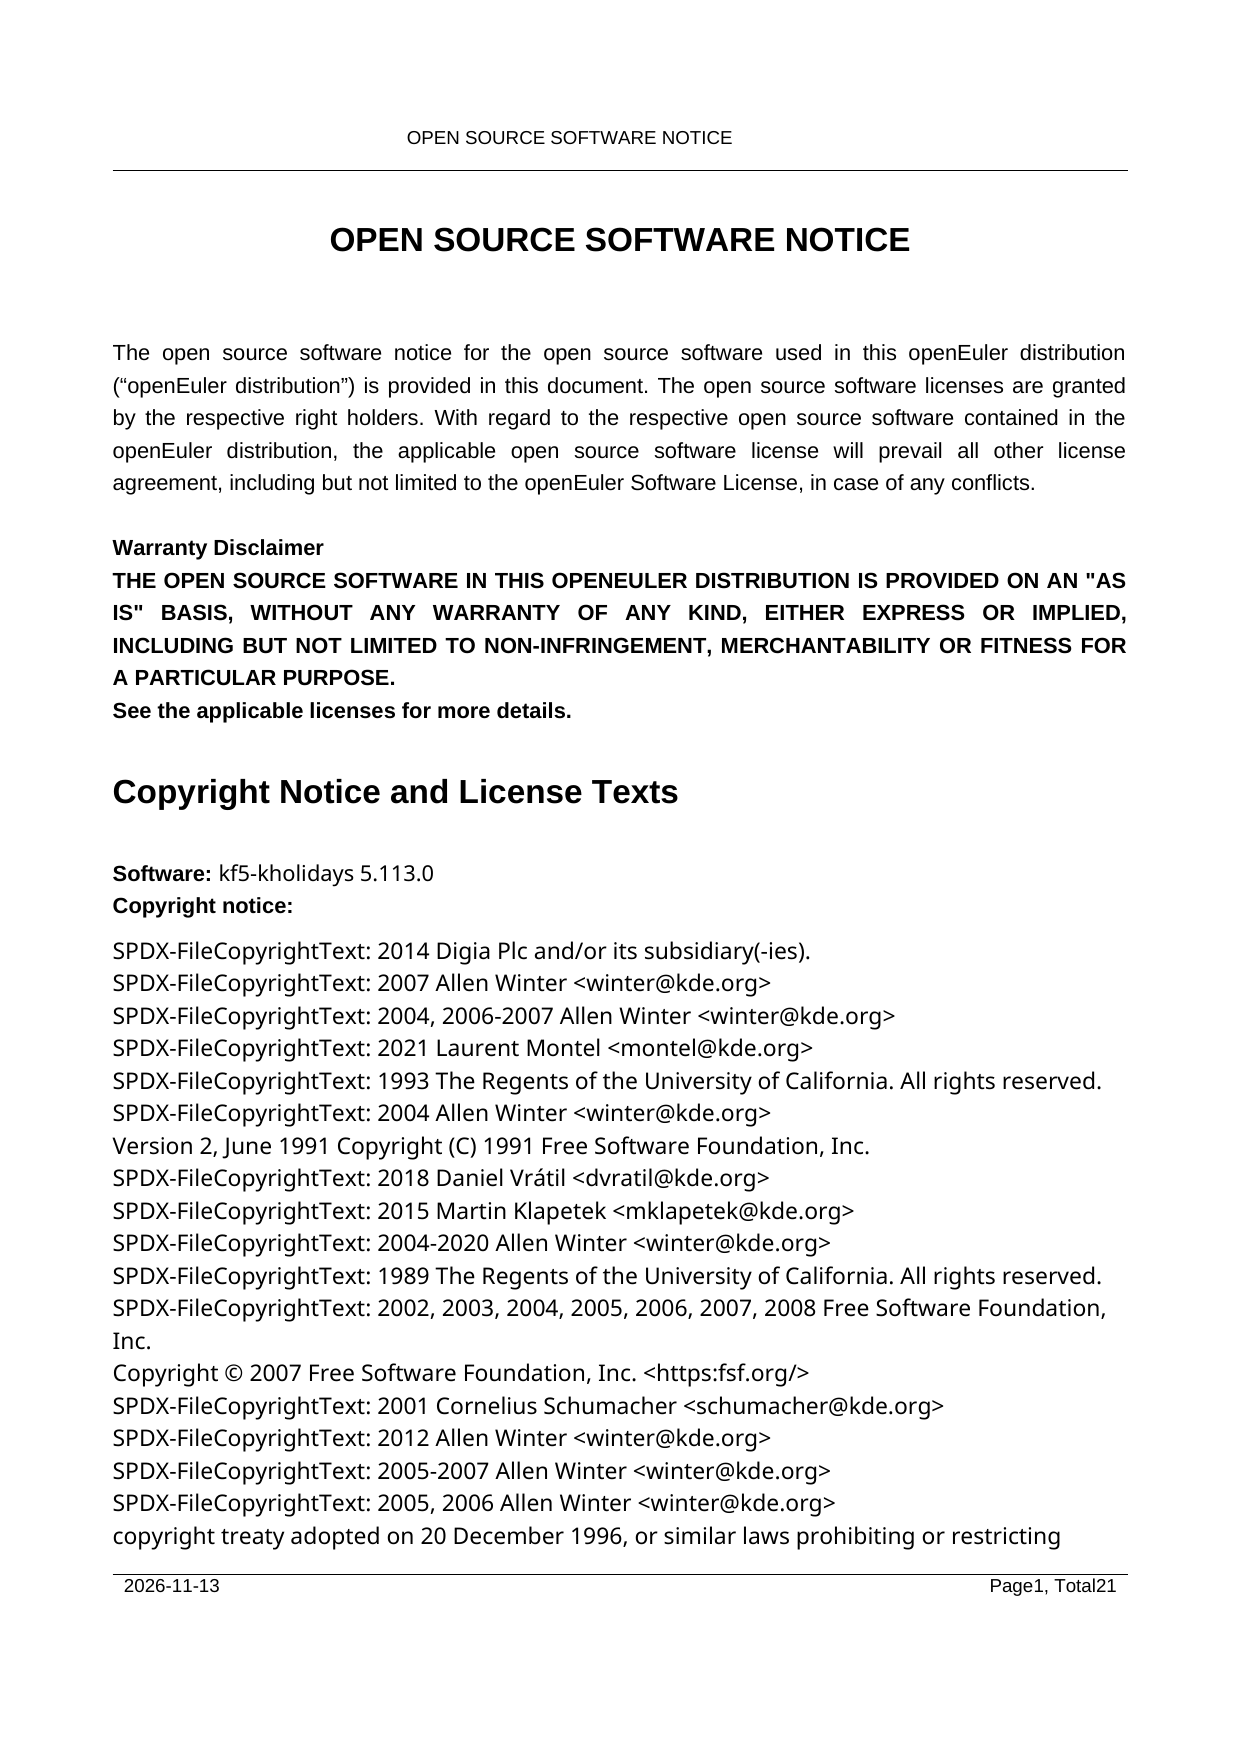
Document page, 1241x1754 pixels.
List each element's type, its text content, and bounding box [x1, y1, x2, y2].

text The open source software notice for the open source software used in this openEuler distribution (“openEuler distribution”) is provided in this document. The open source software licenses are granted by the respective right holders. With regard to the respective open source software contained in the openEuler distribution, the applicable open source software license will prevail all other license agreement, including but not limited to the openEuler Software License, in case of any conflicts. [112, 336, 1128, 499]
title Software: kf5-kholidays 5.113.0 [112, 856, 1128, 889]
text Copyright Notice and License Texts [112, 759, 1128, 824]
text THE OPEN SOURCE SOFTWARE IN THIS OPENEULER DISTRIBUTION IS PROVIDED ON AN "AS IS" BASIS, WITHOUT ANY WARRANTY OF ANY KIND, EITHER EXPRESS OR IMPLIED, INCLUDING BUT NOT LIMITED TO NON-INFRINGEMENT, MERCHANTABILITY OR FITNESS FOR A PARTICULAR PURPOSE. See the applicable licenses for more details. [112, 564, 1128, 726]
text OPEN SOURCE SOFTWARE NOTICE [112, 206, 1128, 271]
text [112, 934, 1128, 1551]
text Copyright notice: [112, 889, 1128, 921]
text Warranty Disclaimer [112, 531, 1128, 564]
